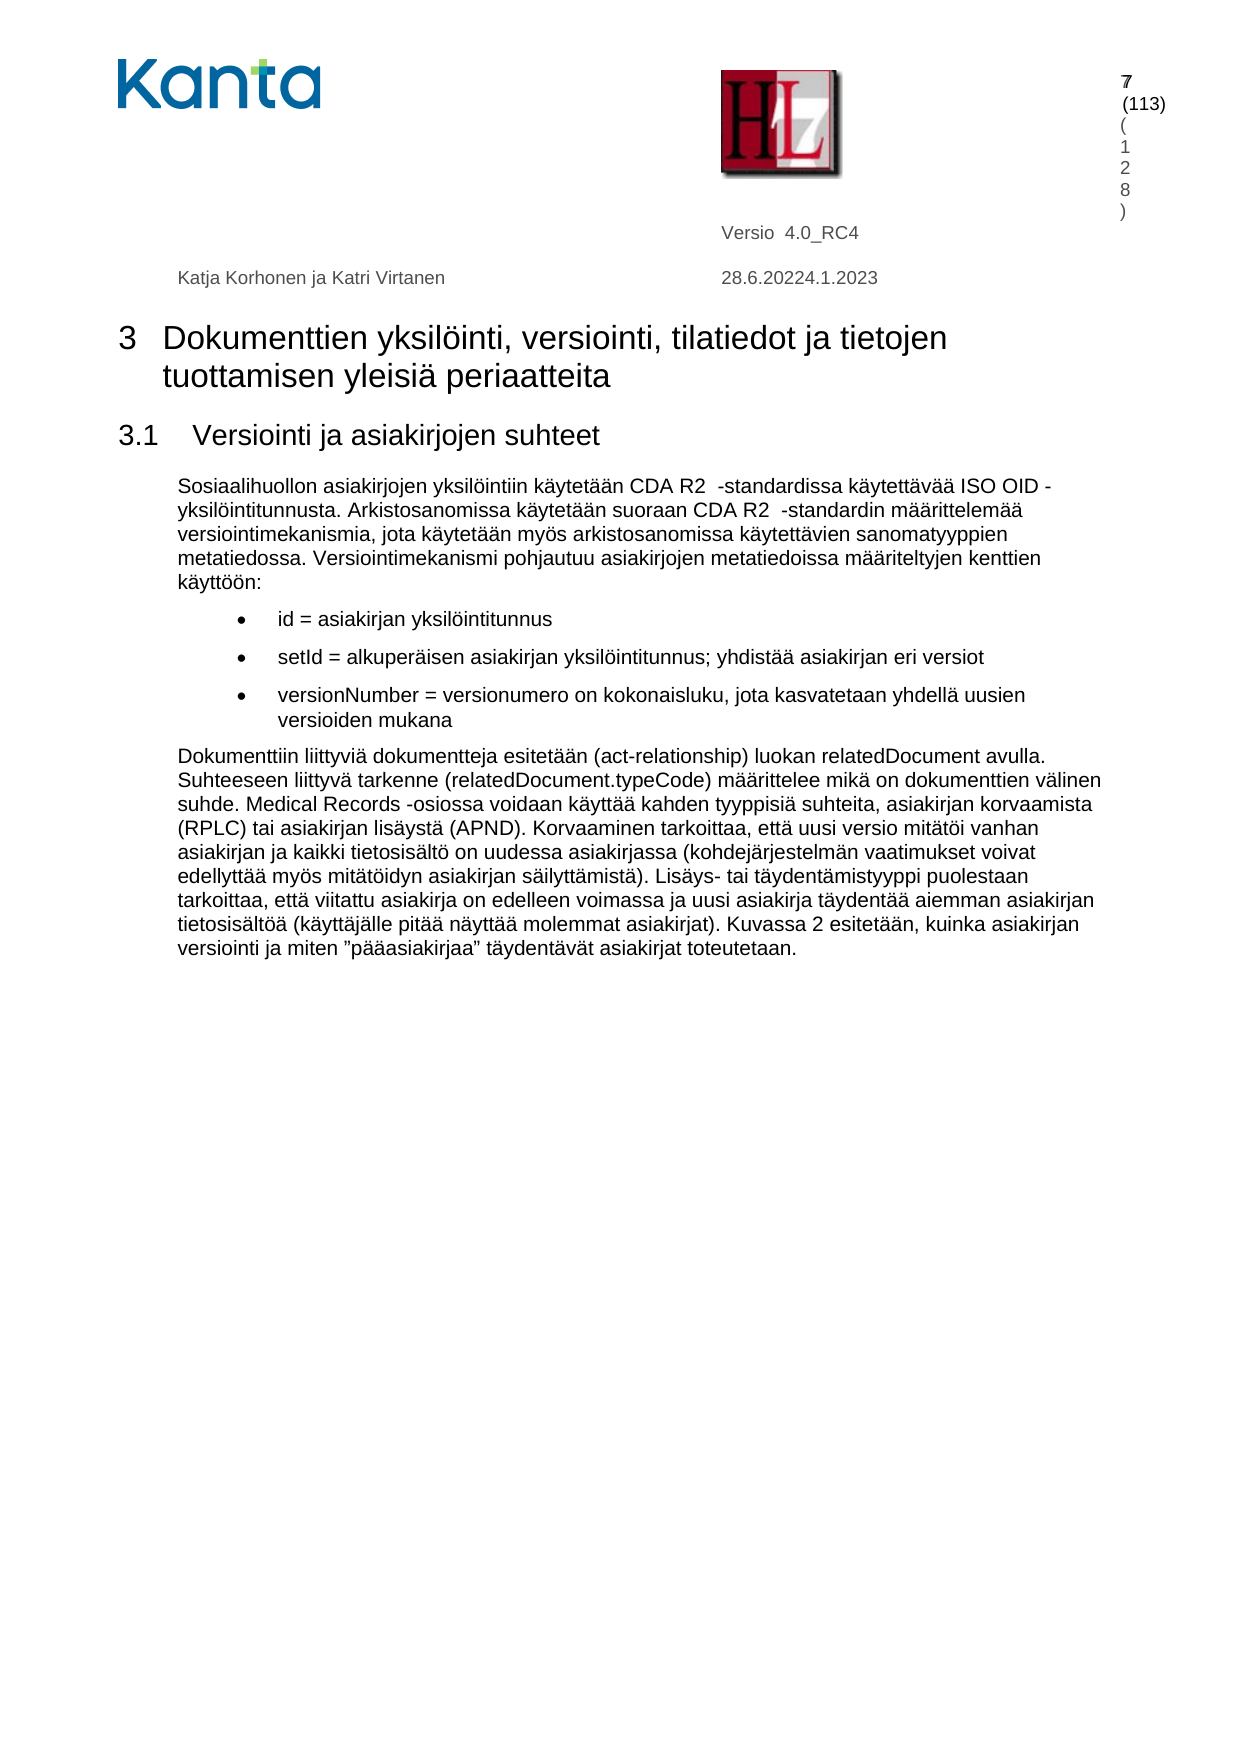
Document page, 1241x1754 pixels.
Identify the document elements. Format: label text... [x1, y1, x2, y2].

list id = asiakirjan yksilöintitunnus [236, 607, 1122, 632]
picture [721, 70, 844, 179]
subtitle Dokumenttien yksilöinti, versiointi, tilatiedot ja tietojen tuottamisen yleisiä periaatteita [118, 318, 1122, 395]
subtitle Versiointi ja asiakirjojen suhteet [118, 418, 1122, 451]
picture [118, 59, 321, 109]
list versionNumber = versionumero on kokonaisluku, jota kasvatetaan yhdellä uusien versioiden mukana [236, 682, 1122, 732]
text Dokumenttiin liittyviä dokumentteja esitetään (act-relationship) luokan relatedDocument avulla. Suhteeseen liittyvä tarkenne (relatedDocument.typeCode) määrittelee mikä on dokumenttien välinen suhde. Medical Records -osiossa voidaan käyttää kahden tyyppisiä suhteita, asiakirjan korvaamista (RPLC) tai asiakirjan lisäystä (APND). Korvaaminen tarkoittaa, että uusi versio mitätöi vanhan asiakirjan ja kaikki tietosisältö on uudessa asiakirjassa (kohdejärjestelmän vaatimukset voivat edellyttää myös mitätöidyn asiakirjan säilyttämistä). Lisäys- tai täydentämistyyppi puolestaan tarkoittaa, että viitattu asiakirja on edelleen voimassa ja uusi asiakirja täydentää aiemman asiakirjan tietosisältöä (käyttäjälle pitää näyttää molemmat asiakirjat). Kuvassa 2 esitetään, kuinka asiakirjan versiointi ja miten ”pääasiakirjaa” täydentävät asiakirjat toteutetaan. [177, 744, 1122, 960]
text Sosiaalihuollon asiakirjojen yksilöintiin käytetään CDA R2 -standardissa käytettävää ISO OID -yksilöintitunnusta. Arkistosanomissa käytetään suoraan CDA R2 -standardin määrittelemää versiointimekanismia, jota käytetään myös arkistosanomissa käytettävien sanomatyyppien metatiedossa. Versiointimekanismi pohjautuu asiakirjojen metatiedoissa määriteltyjen kenttien käyttöön: [177, 474, 1122, 594]
list setId = alkuperäisen asiakirjan yksilöintitunnus; yhdistää asiakirjan eri versiot [236, 644, 1122, 670]
